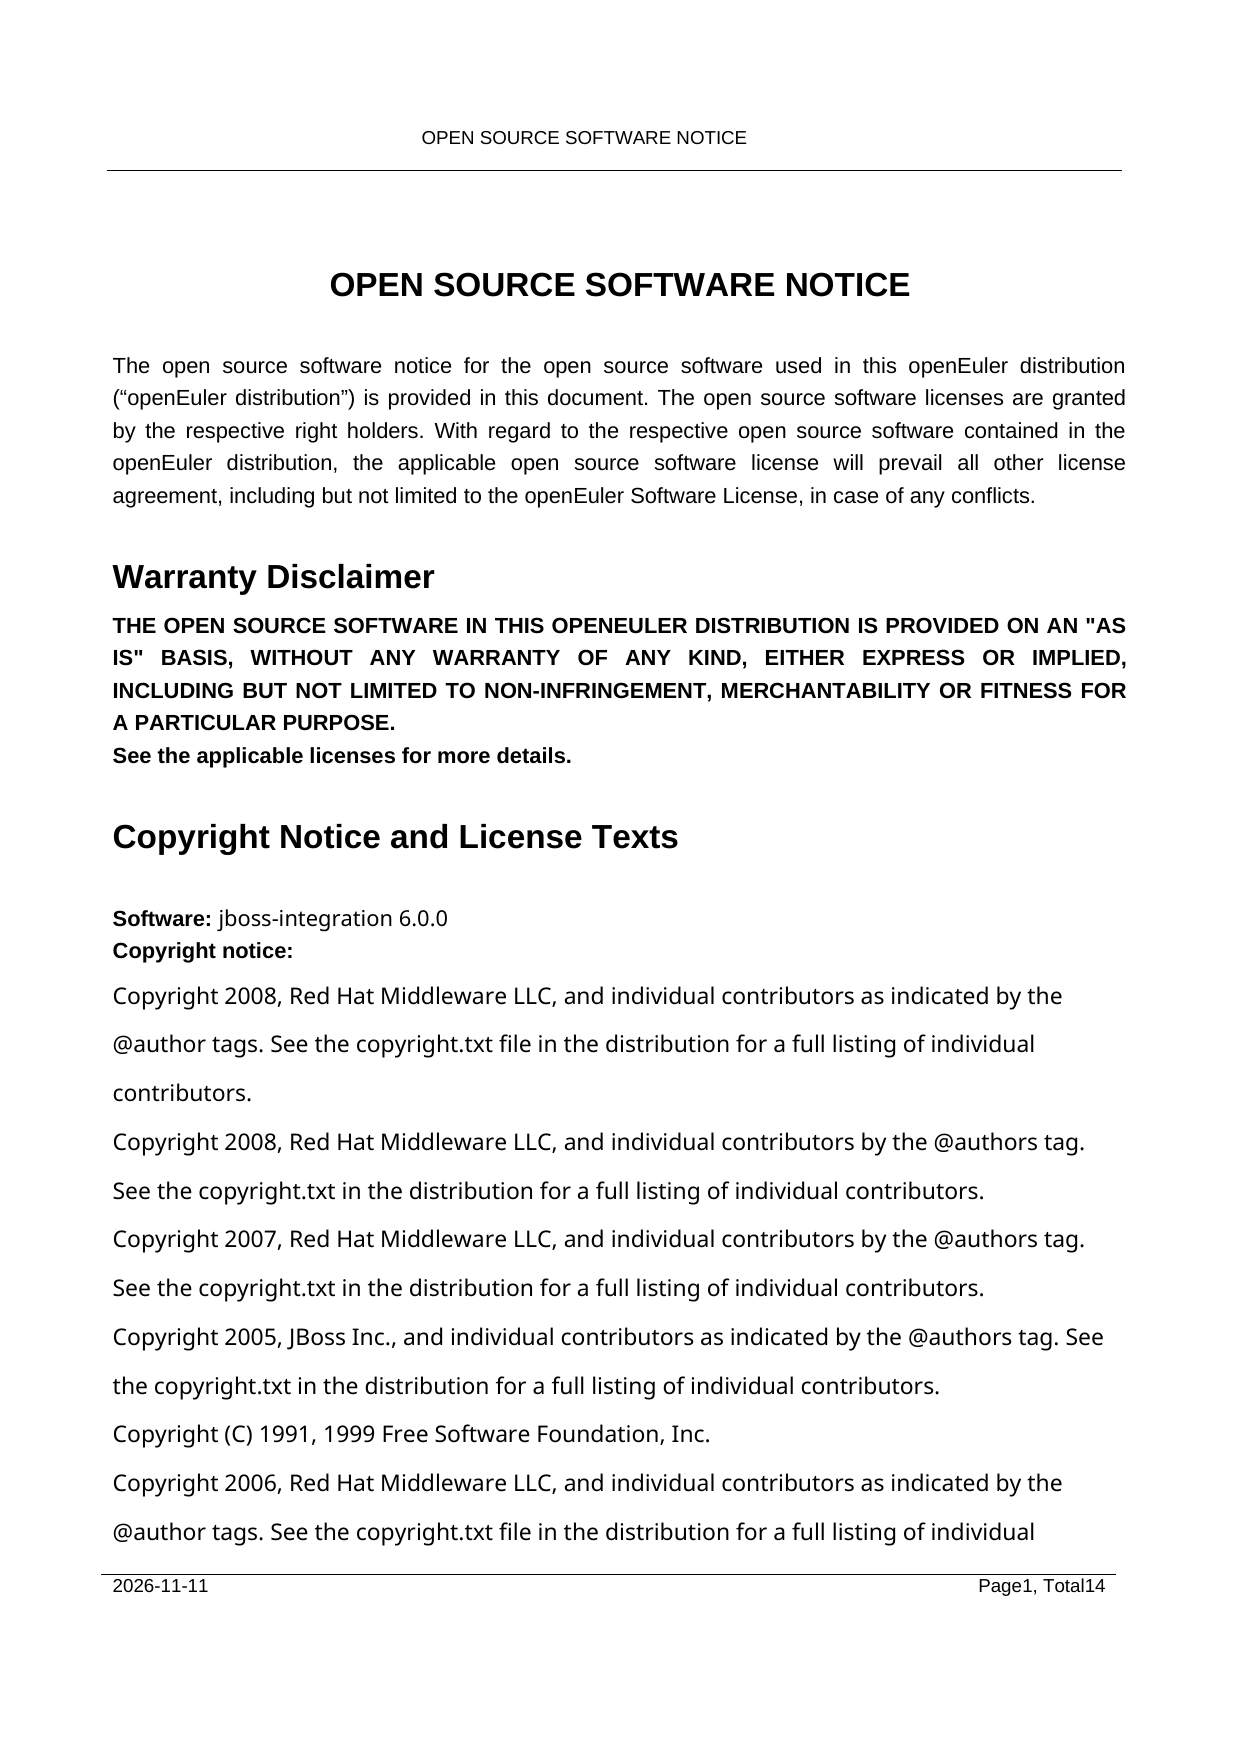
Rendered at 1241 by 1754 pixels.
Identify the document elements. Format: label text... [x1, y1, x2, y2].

text The open source software notice for the open source software used in this openEuler distribution (“openEuler distribution”) is provided in this document. The open source software licenses are granted by the respective right holders. With regard to the respective open source software contained in the openEuler distribution, the applicable open source software license will prevail all other license agreement, including but not limited to the openEuler Software License, in case of any conflicts. [112, 349, 1128, 511]
text Copyright Notice and License Texts [112, 804, 1128, 869]
text THE OPEN SOURCE SOFTWARE IN THIS OPENEULER DISTRIBUTION IS PROVIDED ON AN "AS IS" BASIS, WITHOUT ANY WARRANTY OF ANY KIND, EITHER EXPRESS OR IMPLIED, INCLUDING BUT NOT LIMITED TO NON-INFRINGEMENT, MERCHANTABILITY OR FITNESS FOR A PARTICULAR PURPOSE. See the applicable licenses for more details. [112, 609, 1128, 771]
text Copyright notice: [112, 934, 1128, 966]
text Software: jboss-integration 6.0.0 [112, 901, 1128, 934]
text OPEN SOURCE SOFTWARE NOTICE [112, 251, 1128, 316]
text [112, 979, 1128, 1548]
text Warranty Disclaimer [112, 544, 1128, 609]
